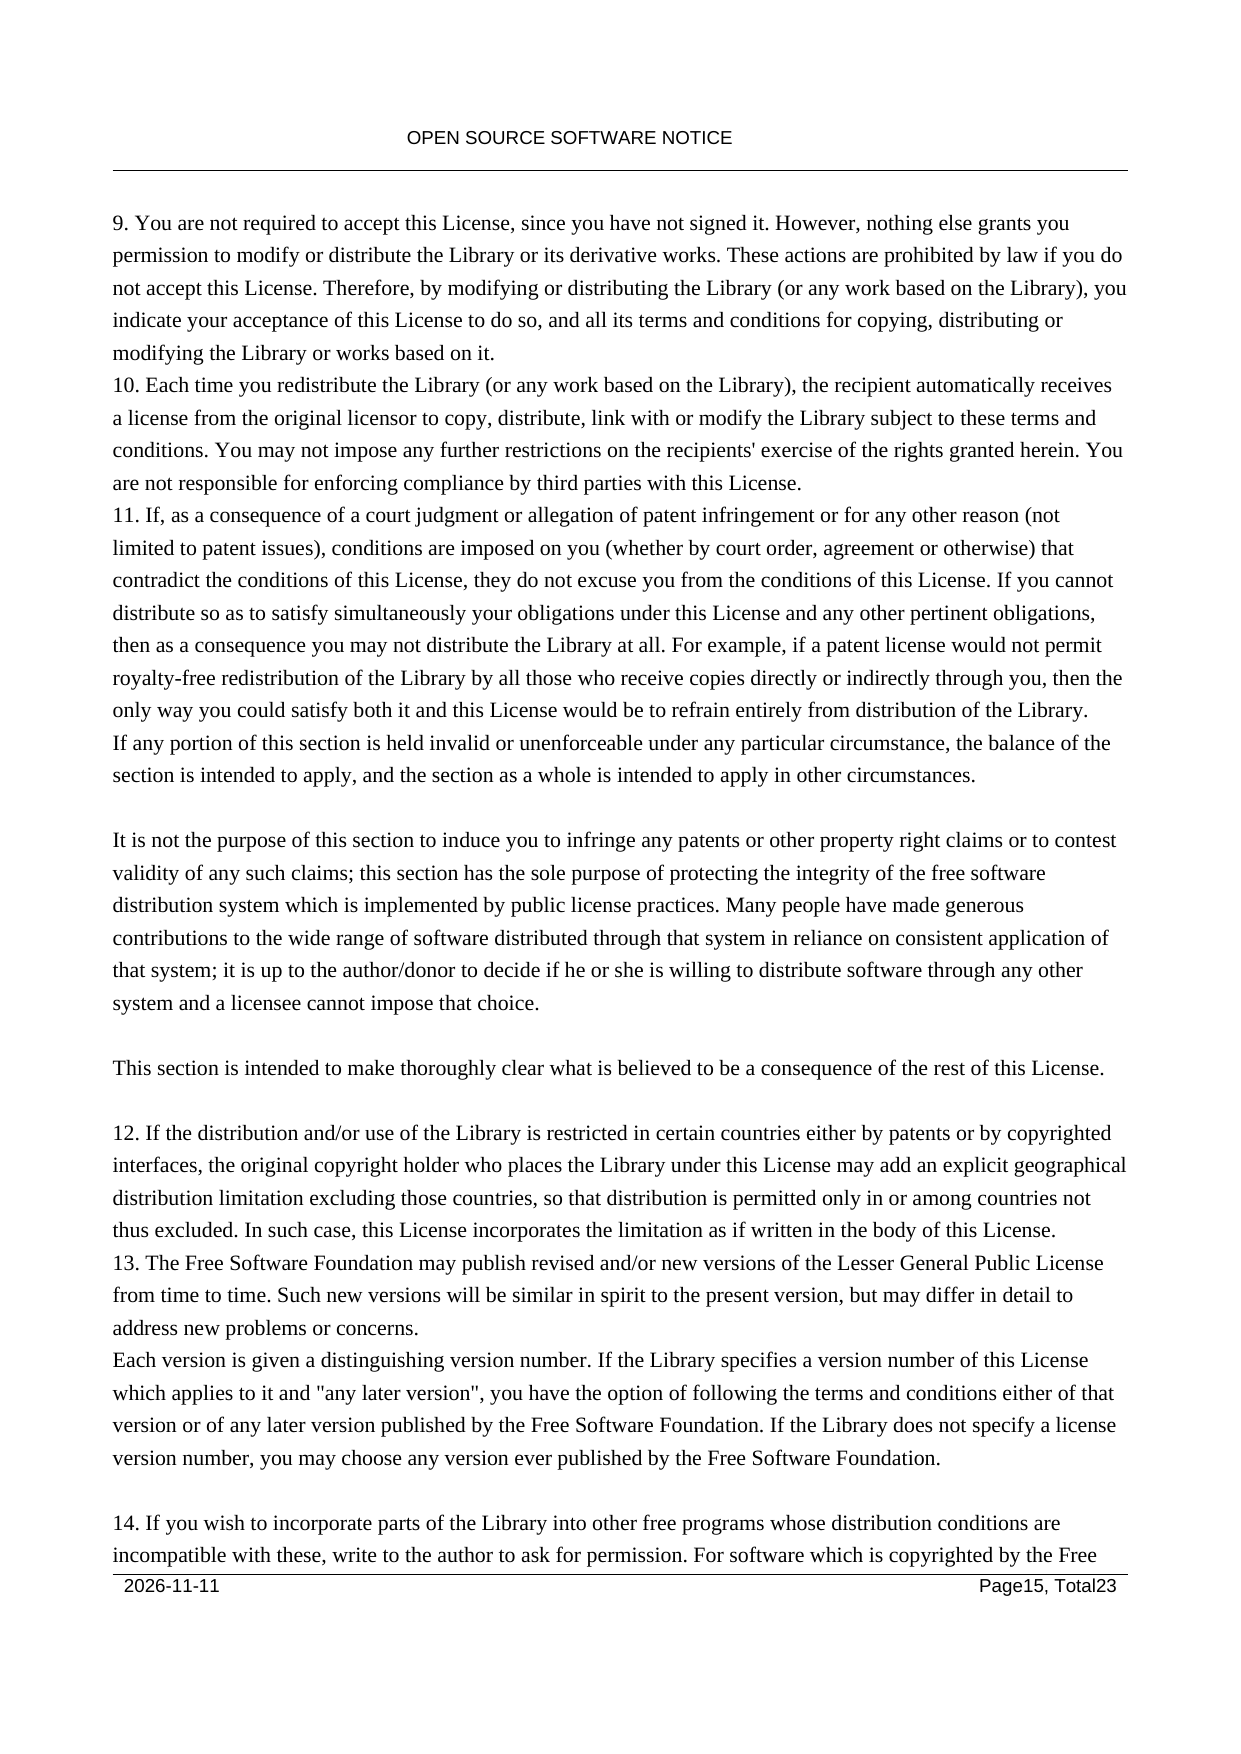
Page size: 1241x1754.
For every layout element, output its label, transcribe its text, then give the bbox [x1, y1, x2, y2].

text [112, 1506, 1128, 1571]
text 13. The Free Software Foundation may publish revised and/or new versions of the Lesser General Public License from time to time. Such new versions will be similar in spirit to the present version, but may differ in detail to address new problems or concerns. [112, 1246, 1128, 1344]
text 9. You are not required to accept this License, since you have not signed it. However, nothing else grants you permission to modify or distribute the Library or its derivative works. These actions are prohibited by law if you do not accept this License. Therefore, by modifying or distributing the Library (or any work based on the Library), you indicate your acceptance of this License to do so, and all its terms and conditions for copying, distributing or modifying the Library or works based on it. [112, 206, 1128, 369]
text Each version is given a distinguishing version number. If the Library specifies a version number of this License which applies to it and "any later version", you have the option of following the terms and conditions either of that version or of any later version published by the Free Software Foundation. If the Library does not specify a license version number, you may choose any version ever published by the Free Software Foundation. [112, 1344, 1128, 1474]
text If any portion of this section is held invalid or unenforceable under any particular circumstance, the balance of the section is intended to apply, and the section as a whole is intended to apply in other circumstances. [112, 726, 1128, 791]
text 10. Each time you redistribute the Library (or any work based on the Library), the recipient automatically receives a license from the original licensor to copy, distribute, link with or modify the Library subject to these terms and conditions. You may not impose any further restrictions on the recipients' exercise of the rights granted herein. You are not responsible for enforcing compliance by third parties with this License. [112, 369, 1128, 499]
text 12. If the distribution and/or use of the Library is restricted in certain countries either by patents or by copyrighted interfaces, the original copyright holder who places the Library under this License may add an explicit geographical distribution limitation excluding those countries, so that distribution is permitted only in or among countries not thus excluded. In such case, this License incorporates the limitation as if written in the body of this License. [112, 1116, 1128, 1246]
text This section is intended to make thoroughly clear what is believed to be a consequence of the rest of this License. [112, 1051, 1128, 1084]
text It is not the purpose of this section to induce you to infringe any patents or other property right claims or to contest validity of any such claims; this section has the sole purpose of protecting the integrity of the free software distribution system which is implemented by public license practices. Many people have made generous contributions to the wide range of software distributed through that system in reliance on consistent application of that system; it is up to the author/donor to decide if he or she is willing to distribute software through any other system and a licensee cannot impose that choice. [112, 824, 1128, 1019]
text 11. If, as a consequence of a court judgment or allegation of patent infringement or for any other reason (not limited to patent issues), conditions are imposed on you (whether by court order, agreement or otherwise) that contradict the conditions of this License, they do not excuse you from the conditions of this License. If you cannot distribute so as to satisfy simultaneously your obligations under this License and any other pertinent obligations, then as a consequence you may not distribute the Library at all. For example, if a patent license would not permit royalty-free redistribution of the Library by all those who receive copies directly or indirectly through you, then the only way you could satisfy both it and this License would be to refrain entirely from distribution of the Library. [112, 499, 1128, 726]
